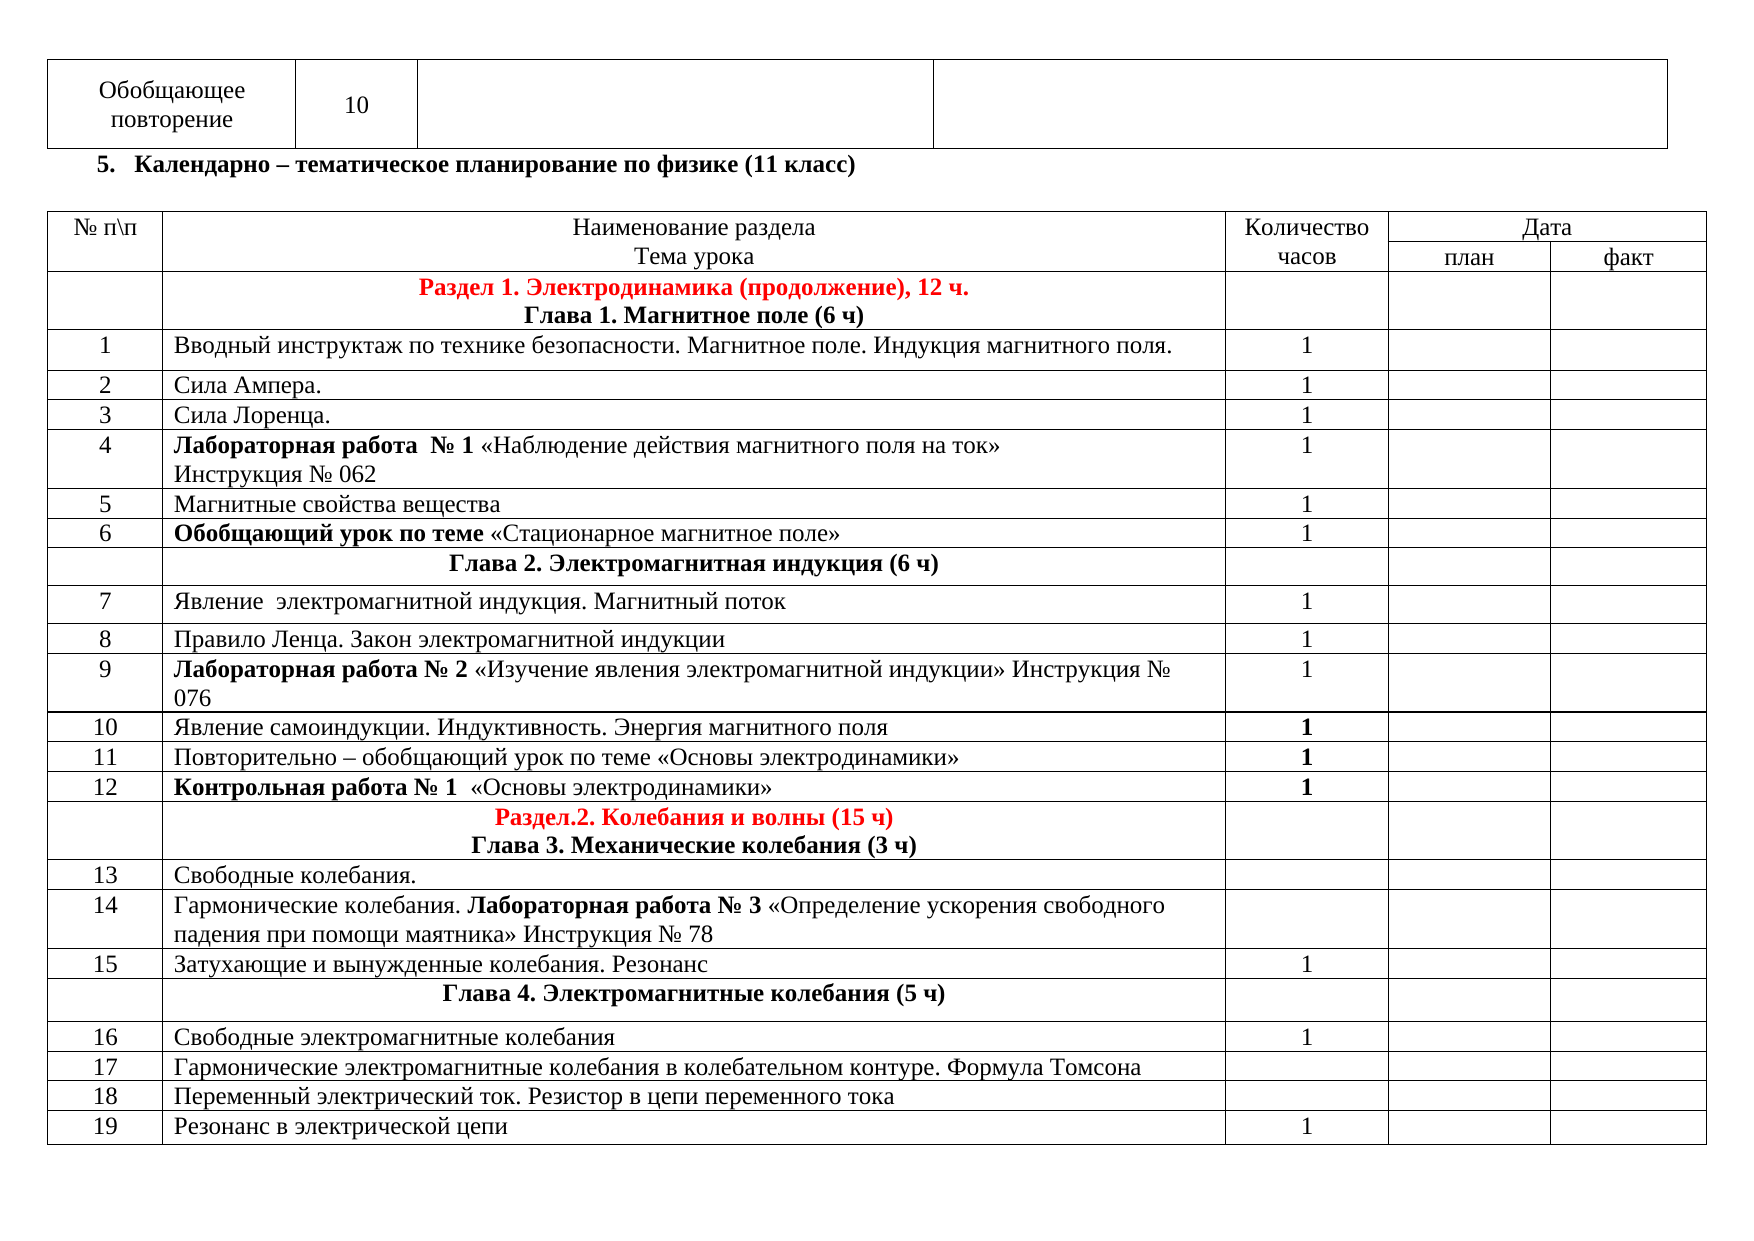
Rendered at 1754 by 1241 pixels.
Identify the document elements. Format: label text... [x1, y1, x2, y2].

table_cell 13 [48, 860, 162, 889]
table_cell Глава 4. Электромагнитные колебания (5 ч) [163, 979, 1225, 1021]
table_cell [1226, 548, 1388, 585]
table_cell Контрольная работа № 1 «Основы электродинамики» [163, 772, 1225, 801]
table_cell 5 [48, 489, 162, 517]
table_cell [1551, 1052, 1706, 1080]
table_cell [418, 60, 933, 148]
table_cell [1551, 979, 1706, 1021]
table_cell [1389, 586, 1550, 623]
table_cell [1226, 1081, 1388, 1110]
table_cell [48, 548, 162, 585]
table_cell 1 [1226, 654, 1388, 711]
table_cell [1389, 949, 1550, 977]
table_cell [1389, 860, 1550, 889]
table_cell [48, 272, 162, 329]
table_cell Резонанс в электрической цепи [163, 1111, 1225, 1144]
table_cell 1 [1226, 713, 1388, 741]
table_cell 18 [48, 1081, 162, 1110]
table_cell [1389, 624, 1550, 653]
table_cell 4 [48, 430, 162, 488]
table_cell [1389, 1022, 1550, 1051]
table_cell 1 [1226, 1022, 1388, 1051]
table_cell [1389, 330, 1550, 369]
table_cell [1551, 1081, 1706, 1110]
table_cell [1551, 654, 1706, 711]
table_cell 1 [1226, 330, 1388, 369]
table_cell [1551, 713, 1706, 741]
table_cell Обобщающий урок по теме «Стационарное магнитное поле» [163, 519, 1225, 547]
table_cell [1551, 330, 1706, 369]
table_cell [1389, 1052, 1550, 1080]
list Календарно – тематическое планирование по физике (11 класс) [97, 149, 1695, 178]
table_cell [1551, 430, 1706, 488]
table_cell [1226, 890, 1388, 948]
table_cell Свободные электромагнитные колебания [163, 1022, 1225, 1051]
table_cell [1389, 548, 1550, 585]
table_cell план [1389, 242, 1550, 271]
table_cell 11 [48, 742, 162, 771]
table_cell 1 [1226, 519, 1388, 547]
table_cell 1 [1226, 742, 1388, 771]
table_cell Повторительно – обобщающий урок по теме «Основы электродинамики» [163, 742, 1225, 771]
table_cell [1389, 489, 1550, 517]
table_cell [1551, 400, 1706, 429]
table_cell 16 [48, 1022, 162, 1051]
table_cell Обобщающее повторение [48, 60, 295, 148]
table_cell 2 [48, 371, 162, 399]
table_cell Вводный инструктаж по технике безопасности. Магнитное поле. Индукция магнитного поля. [163, 330, 1225, 369]
table_cell [1389, 1111, 1550, 1144]
table_cell [1226, 1052, 1388, 1080]
table_cell [1551, 272, 1706, 329]
table_cell [1389, 890, 1550, 948]
table_cell [1389, 272, 1550, 329]
table_cell 1 [1226, 400, 1388, 429]
table_cell Явление электромагнитной индукция. Магнитный поток [163, 586, 1225, 623]
table_cell [1551, 860, 1706, 889]
table_cell [1551, 802, 1706, 859]
table_cell [1551, 519, 1706, 547]
table_cell [1226, 860, 1388, 889]
table_cell 1 [1226, 371, 1388, 399]
table_cell Гармонические электромагнитные колебания в колебательном контуре. Формула Томсона [163, 1052, 1225, 1080]
table_cell [1389, 979, 1550, 1021]
table_cell 10 [48, 713, 162, 741]
table_cell [48, 979, 162, 1021]
table_header № п\п [48, 212, 162, 271]
table_header Наименование раздела Тема урока [163, 212, 1225, 271]
table_cell Раздел 1. Электродинамика (продолжение), 12 ч. Глава 1. Магнитное поле (6 ч) [163, 272, 1225, 329]
table_cell Раздел.2. Колебания и волны (15 ч) Глава 3. Механические колебания (3 ч) [163, 802, 1225, 859]
table_cell [1551, 890, 1706, 948]
table_cell [1389, 430, 1550, 488]
table_cell Лабораторная работа № 2 «Изучение явления электромагнитной индукции» Инструкция № 076 [163, 654, 1225, 711]
table_cell 1 [1226, 949, 1388, 977]
table_cell 7 [48, 586, 162, 623]
table_cell [1389, 802, 1550, 859]
table_cell [1551, 624, 1706, 653]
table_cell 15 [48, 949, 162, 977]
table_cell Гармонические колебания. Лабораторная работа № 3 «Определение ускорения свободного падения при помощи маятника» Инструкция № 78 [163, 890, 1225, 948]
table_cell [1551, 586, 1706, 623]
table_cell [1389, 654, 1550, 711]
table_cell 3 [48, 400, 162, 429]
table_cell Лабораторная работа № 1 «Наблюдение действия магнитного поля на ток» Инструкция № 062 [163, 430, 1225, 488]
table_cell [1551, 1111, 1706, 1144]
table_cell 17 [48, 1052, 162, 1080]
table_cell 8 [48, 624, 162, 653]
table_cell [1551, 772, 1706, 801]
table_cell [1389, 772, 1550, 801]
table_cell [1226, 979, 1388, 1021]
table_cell [1389, 371, 1550, 399]
table_cell [1551, 548, 1706, 585]
table_cell Глава 2. Электромагнитная индукция (6 ч) [163, 548, 1225, 585]
table_cell [1551, 489, 1706, 517]
table_cell 10 [296, 60, 417, 148]
table_cell 6 [48, 519, 162, 547]
table_cell Свободные колебания. [163, 860, 1225, 889]
table_cell Переменный электрический ток. Резистор в цепи переменного тока [163, 1081, 1225, 1110]
table_cell [48, 802, 162, 859]
table_cell 1 [1226, 430, 1388, 488]
table_cell 1 [1226, 1111, 1388, 1144]
table_cell Магнитные свойства вещества [163, 489, 1225, 517]
table_cell Затухающие и вынужденные колебания. Резонанс [163, 949, 1225, 977]
table_cell [934, 60, 1667, 148]
table_cell [1551, 371, 1706, 399]
table_cell 1 [1226, 586, 1388, 623]
table_cell факт [1551, 242, 1706, 271]
table_cell [1226, 802, 1388, 859]
table_cell [1551, 1022, 1706, 1051]
table_cell 1 [1226, 489, 1388, 517]
table_cell 14 [48, 890, 162, 948]
table_cell 1 [48, 330, 162, 369]
table_cell 1 [1226, 772, 1388, 801]
table_cell [1551, 949, 1706, 977]
table_cell 12 [48, 772, 162, 801]
table_cell [1226, 272, 1388, 329]
table_cell [1389, 713, 1550, 741]
table_cell [1389, 400, 1550, 429]
table_cell 19 [48, 1111, 162, 1144]
table_cell Сила Ампера. [163, 371, 1225, 399]
table_cell [1389, 519, 1550, 547]
table_cell [1389, 742, 1550, 771]
table_cell 9 [48, 654, 162, 711]
table_cell Сила Лоренца. [163, 400, 1225, 429]
table_cell 1 [1226, 624, 1388, 653]
table_header Количество часов [1226, 212, 1388, 271]
table_header Дата [1389, 212, 1706, 241]
table_cell Правило Ленца. Закон электромагнитной индукции [163, 624, 1225, 653]
table_cell [1551, 742, 1706, 771]
table_cell [1389, 1081, 1550, 1110]
table_cell Явление самоиндукции. Индуктивность. Энергия магнитного поля [163, 713, 1225, 741]
